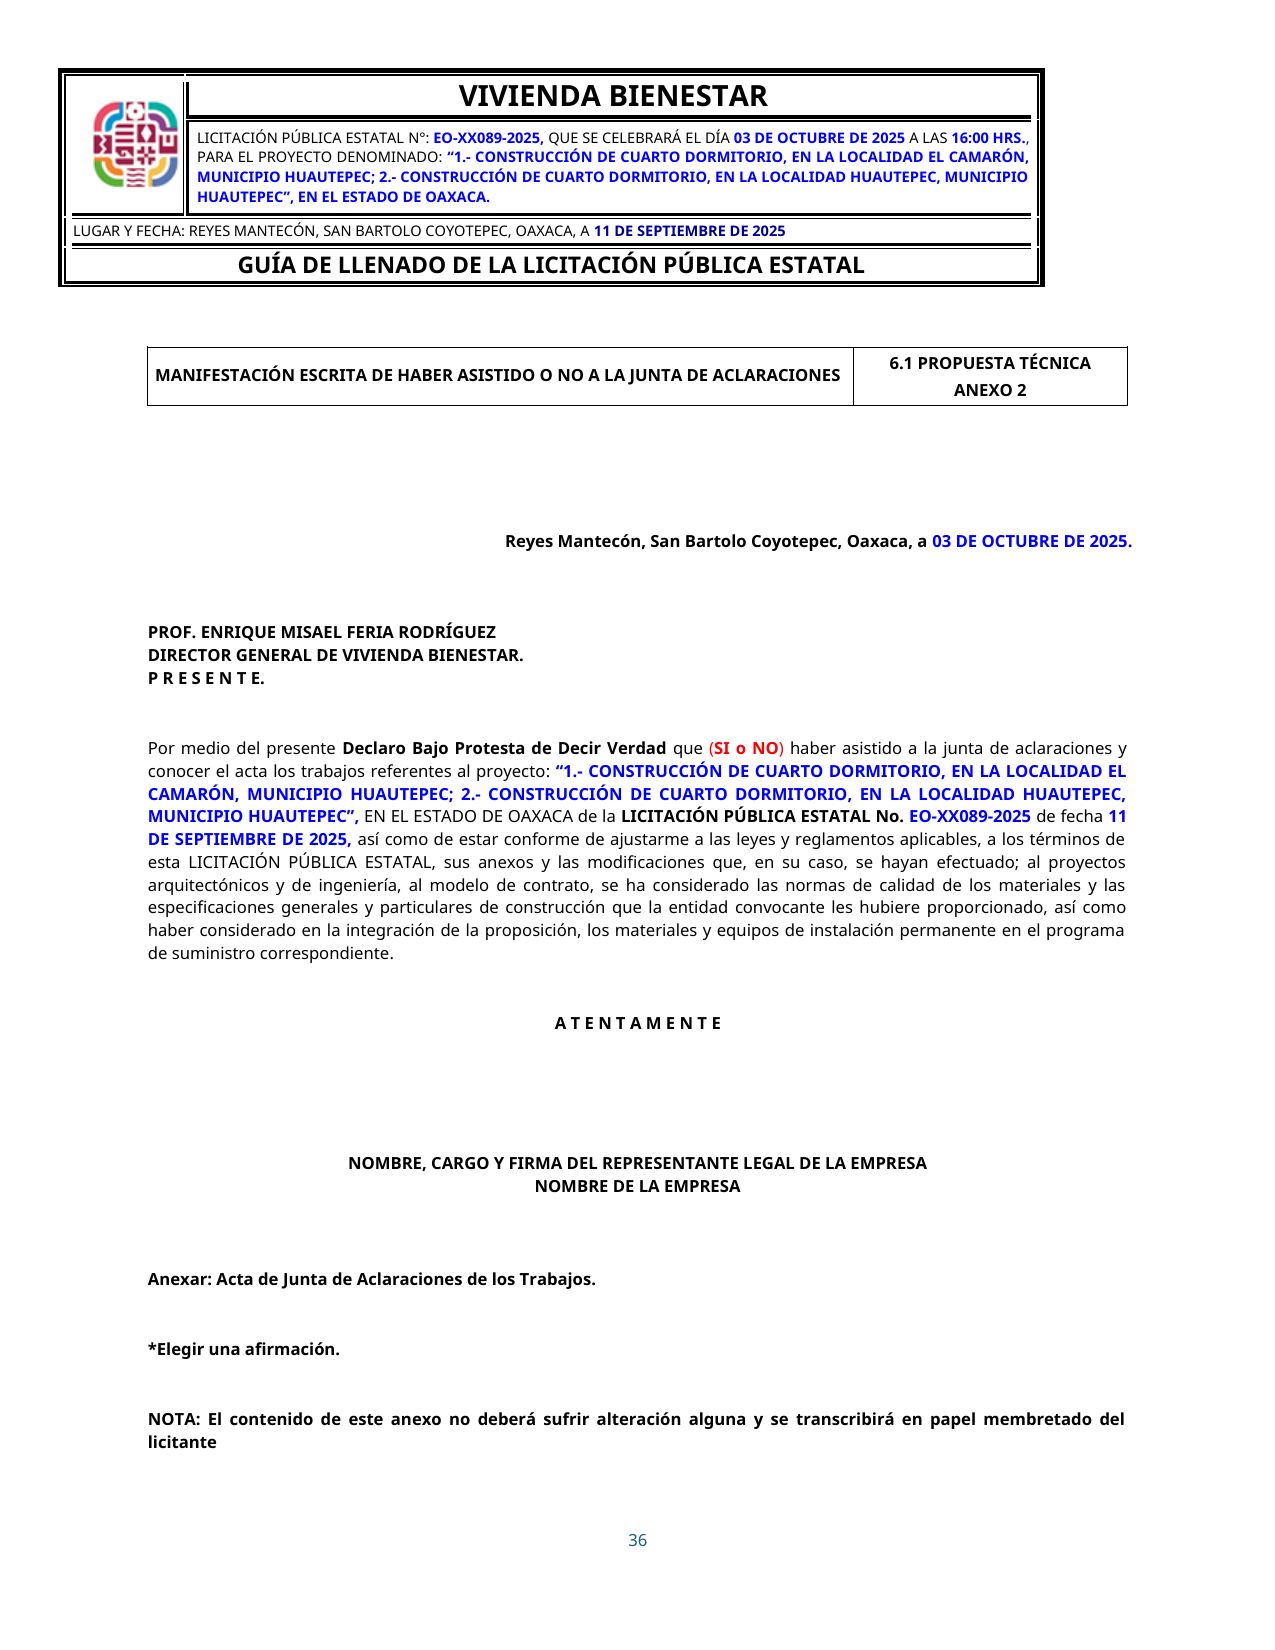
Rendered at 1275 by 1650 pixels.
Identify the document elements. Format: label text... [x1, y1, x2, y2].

table_header 6.1 PROPUESTA TÉCNICA ANEXO 2 [854, 348, 1127, 405]
text A T E N T A M E N T E [148, 1011, 1127, 1034]
picture [82, 93, 183, 193]
picture [184, 93, 189, 193]
text Anexar: Acta de Junta de Aclaraciones de los Trabajos. [148, 1268, 1127, 1291]
table_header MANIFESTACIÓN ESCRITA DE HABER ASISTIDO O NO A LA JUNTA DE ACLARACIONES [148, 348, 853, 405]
text DIRECTOR GENERAL DE VIVIENDA BIENESTAR. [148, 643, 1127, 666]
text Por medio del presente Declaro Bajo Protesta de Decir Verdad que (SI o NO) haber asistido a la junta de aclaraciones y conocer el acta los trabajos referentes al proyecto: “1.- CONSTRUCCIÓN DE CUARTO DORMITORIO, EN LA LOCALIDAD EL CAMARÓN, MUNICIPIO HUAUTEPEC; 2.- CONSTRUCCIÓN DE CUARTO DORMITORIO, EN LA LOCALIDAD HUAUTEPEC, MUNICIPIO HUAUTEPEC”, EN EL ESTADO DE OAXACA de la LICITACIÓN PÚBLICA ESTATAL No. EO-XX089-2025 de fecha 11 DE SEPTIEMBRE DE 2025, así como de estar conforme de ajustarme a las leyes y reglamentos aplicables, a los términos de esta LICITACIÓN PÚBLICA ESTATAL, sus anexos y las modificaciones que, en su caso, se hayan efectuado; al proyectos arquitectónicos y de ingeniería, al modelo de contrato, se ha considerado las normas de calidad de los materiales y las especificaciones generales y particulares de construcción que la entidad convocante les hubiere proporcionado, así como haber considerado en la integración de la proposición, los materiales y equipos de instalación permanente en el programa de suministro correspondiente. [148, 737, 1127, 964]
text NOTA: El contenido de este anexo no deberá sufrir alteración alguna y se transcribirá en papel membretado del licitante [148, 1408, 1127, 1453]
text NOMBRE DE LA EMPRESA [148, 1174, 1127, 1197]
text Reyes Mantecón, San Bartolo Coyotepec, Oaxaca, a 03 DE OCTUBRE DE 2025. [148, 529, 1132, 552]
text P R E S E N T E. [148, 667, 1127, 689]
text PROF. ENRIQUE MISAEL FERIA RODRÍGUEZ [148, 620, 1127, 643]
text *Elegir una afirmación. [148, 1338, 1127, 1361]
text NOMBRE, CARGO Y FIRMA DEL REPRESENTANTE LEGAL DE LA EMPRESA [148, 1151, 1127, 1174]
